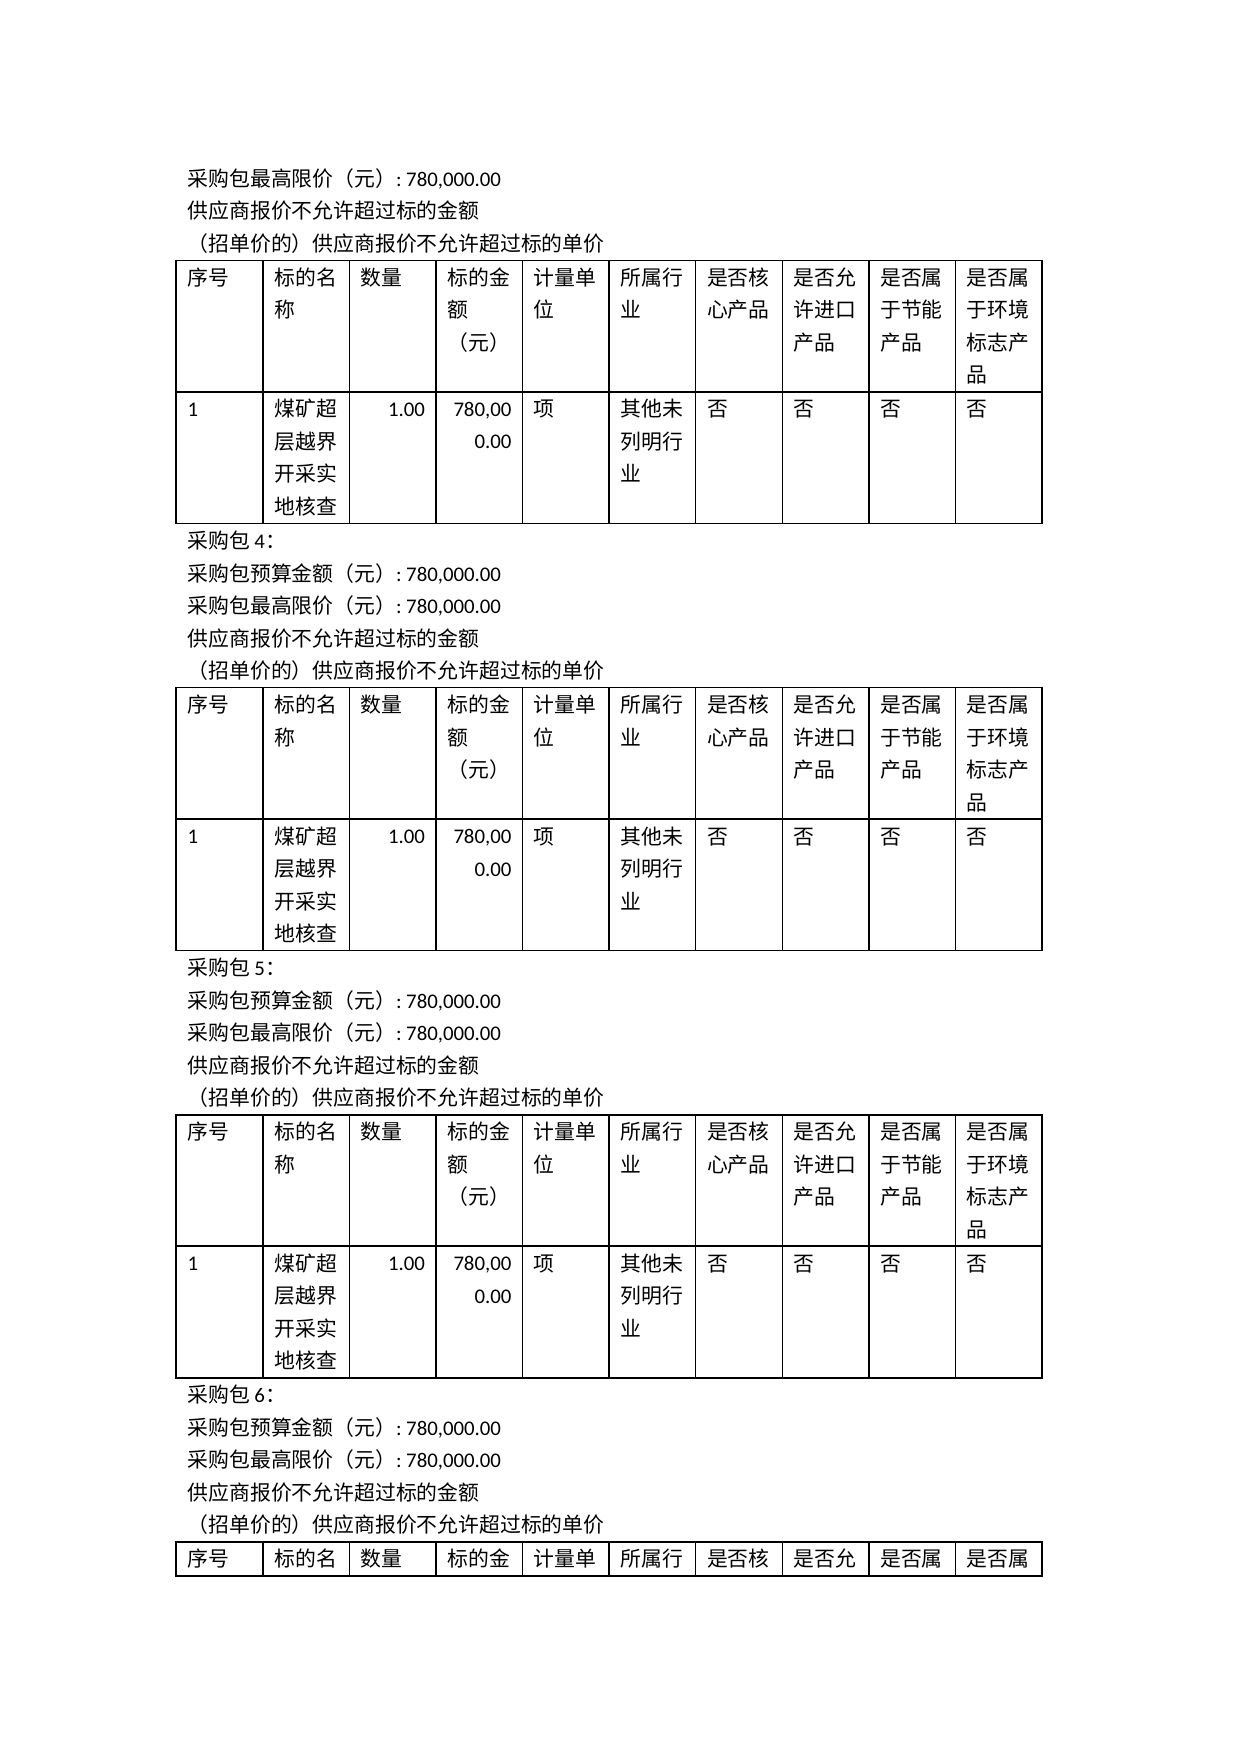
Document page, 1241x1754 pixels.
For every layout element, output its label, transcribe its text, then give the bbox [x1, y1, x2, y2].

text （招单价的）供应商报价不允许超过标的单价 [187, 654, 1053, 687]
table_header 数量 [350, 1543, 435, 1575]
table_header 计量单位 [523, 1543, 608, 1575]
table_header 是否属于节能产品 [870, 688, 955, 818]
text （招单价的）供应商报价不允许超过标的单价 [187, 227, 1053, 259]
table_header 标的名称 [264, 1543, 349, 1575]
table_header 是否属于节能产品 [870, 1116, 955, 1245]
table_header 序号 [177, 1543, 262, 1575]
table_cell 煤矿超层越界开采实地核查 [264, 1247, 349, 1377]
table_header 是否属于环境标志产品 [956, 261, 1041, 391]
table_header 计量单位 [523, 688, 608, 818]
table_header 标的名称 [264, 261, 349, 391]
text 采购包最高限价（元）: 780,000.00 [187, 162, 1053, 194]
table_header 计量单位 [523, 261, 608, 391]
table_header 数量 [350, 1116, 435, 1245]
table_header 是否核心产品 [696, 688, 782, 818]
table_cell 1 [177, 820, 262, 950]
text 采购包预算金额（元）: 780,000.00 [187, 984, 1053, 1016]
table_cell 否 [783, 1247, 868, 1377]
table_header 是否属于环境标志产品 [956, 688, 1041, 818]
table_cell 项 [523, 1247, 608, 1377]
table_header 所属行业 [610, 688, 695, 818]
table_header 是否核心产品 [696, 1116, 782, 1245]
table_header 标的名称 [264, 1116, 349, 1245]
table_cell 否 [696, 820, 782, 950]
table_header 数量 [350, 261, 435, 391]
text （招单价的）供应商报价不允许超过标的单价 [187, 1508, 1053, 1541]
text 采购包预算金额（元）: 780,000.00 [187, 1411, 1053, 1443]
text 采购包最高限价（元）: 780,000.00 [187, 1016, 1053, 1049]
table_header 标的金额 （元） [437, 688, 522, 818]
table_header 数量 [350, 688, 435, 818]
table_cell 780,000.00 [437, 820, 522, 950]
table_cell 煤矿超层越界开采实地核查 [264, 820, 349, 950]
text 采购包6： [187, 1378, 1053, 1411]
table_cell 780,000.00 [437, 393, 522, 523]
table_cell 其他未列明行业 [610, 393, 695, 523]
text 采购包最高限价（元）: 780,000.00 [187, 1443, 1053, 1476]
table_cell 项 [523, 820, 608, 950]
table_header 所属行业 [610, 261, 695, 391]
table_cell 否 [783, 393, 868, 523]
text 采购包5： [187, 951, 1053, 984]
table_header 是否允许进口产品 [783, 1116, 868, 1245]
table_cell 1.00 [350, 820, 435, 950]
table_header 标的金额 （元） [437, 1116, 522, 1245]
table_cell 否 [870, 820, 955, 950]
table_cell 否 [956, 393, 1041, 523]
table_cell 1.00 [350, 1247, 435, 1377]
table_header 序号 [177, 1116, 262, 1245]
table_cell 否 [956, 1247, 1041, 1377]
table_header 是否允许进口产品 [783, 261, 868, 391]
text 采购包4： [187, 524, 1053, 557]
table_header 是否核心产品 [696, 261, 782, 391]
table_cell 780,000.00 [437, 1247, 522, 1377]
table_cell 否 [956, 820, 1041, 950]
table_cell 否 [870, 1247, 955, 1377]
text 供应商报价不允许超过标的金额 [187, 194, 1053, 227]
table_cell 1 [177, 393, 262, 523]
table_header 是否核心产品 [696, 1543, 782, 1575]
table_cell 其他未列明行业 [610, 1247, 695, 1377]
table_cell 否 [870, 393, 955, 523]
table_header 序号 [177, 688, 262, 818]
text 采购包预算金额（元）: 780,000.00 [187, 557, 1053, 589]
table_cell 项 [523, 393, 608, 523]
table_cell 否 [696, 393, 782, 523]
table_header 是否允许进口产品 [783, 1543, 868, 1575]
table_header 标的金额 （元） [437, 261, 522, 391]
table_cell 否 [783, 820, 868, 950]
table_header 是否属于环境标志产品 [956, 1116, 1041, 1245]
table_header 标的金额 （元） [437, 1543, 522, 1575]
table_header 所属行业 [610, 1543, 695, 1575]
text 采购包最高限价（元）: 780,000.00 [187, 589, 1053, 622]
table_cell 1 [177, 1247, 262, 1377]
table_cell 煤矿超层越界开采实地核查 [264, 393, 349, 523]
text 供应商报价不允许超过标的金额 [187, 622, 1053, 654]
text （招单价的）供应商报价不允许超过标的单价 [187, 1081, 1053, 1114]
table_cell 1.00 [350, 393, 435, 523]
table_header 计量单位 [523, 1116, 608, 1245]
text 供应商报价不允许超过标的金额 [187, 1049, 1053, 1081]
table_header 所属行业 [610, 1116, 695, 1245]
table_header 是否允许进口产品 [783, 688, 868, 818]
table_header 标的名称 [264, 688, 349, 818]
text 供应商报价不允许超过标的金额 [187, 1476, 1053, 1508]
table_header 是否属于环境标志产品 [956, 1543, 1041, 1575]
table_header 是否属于节能产品 [870, 261, 955, 391]
table_header 是否属于节能产品 [870, 1543, 955, 1575]
table_header 序号 [177, 261, 262, 391]
table_cell 否 [696, 1247, 782, 1377]
table_cell 其他未列明行业 [610, 820, 695, 950]
